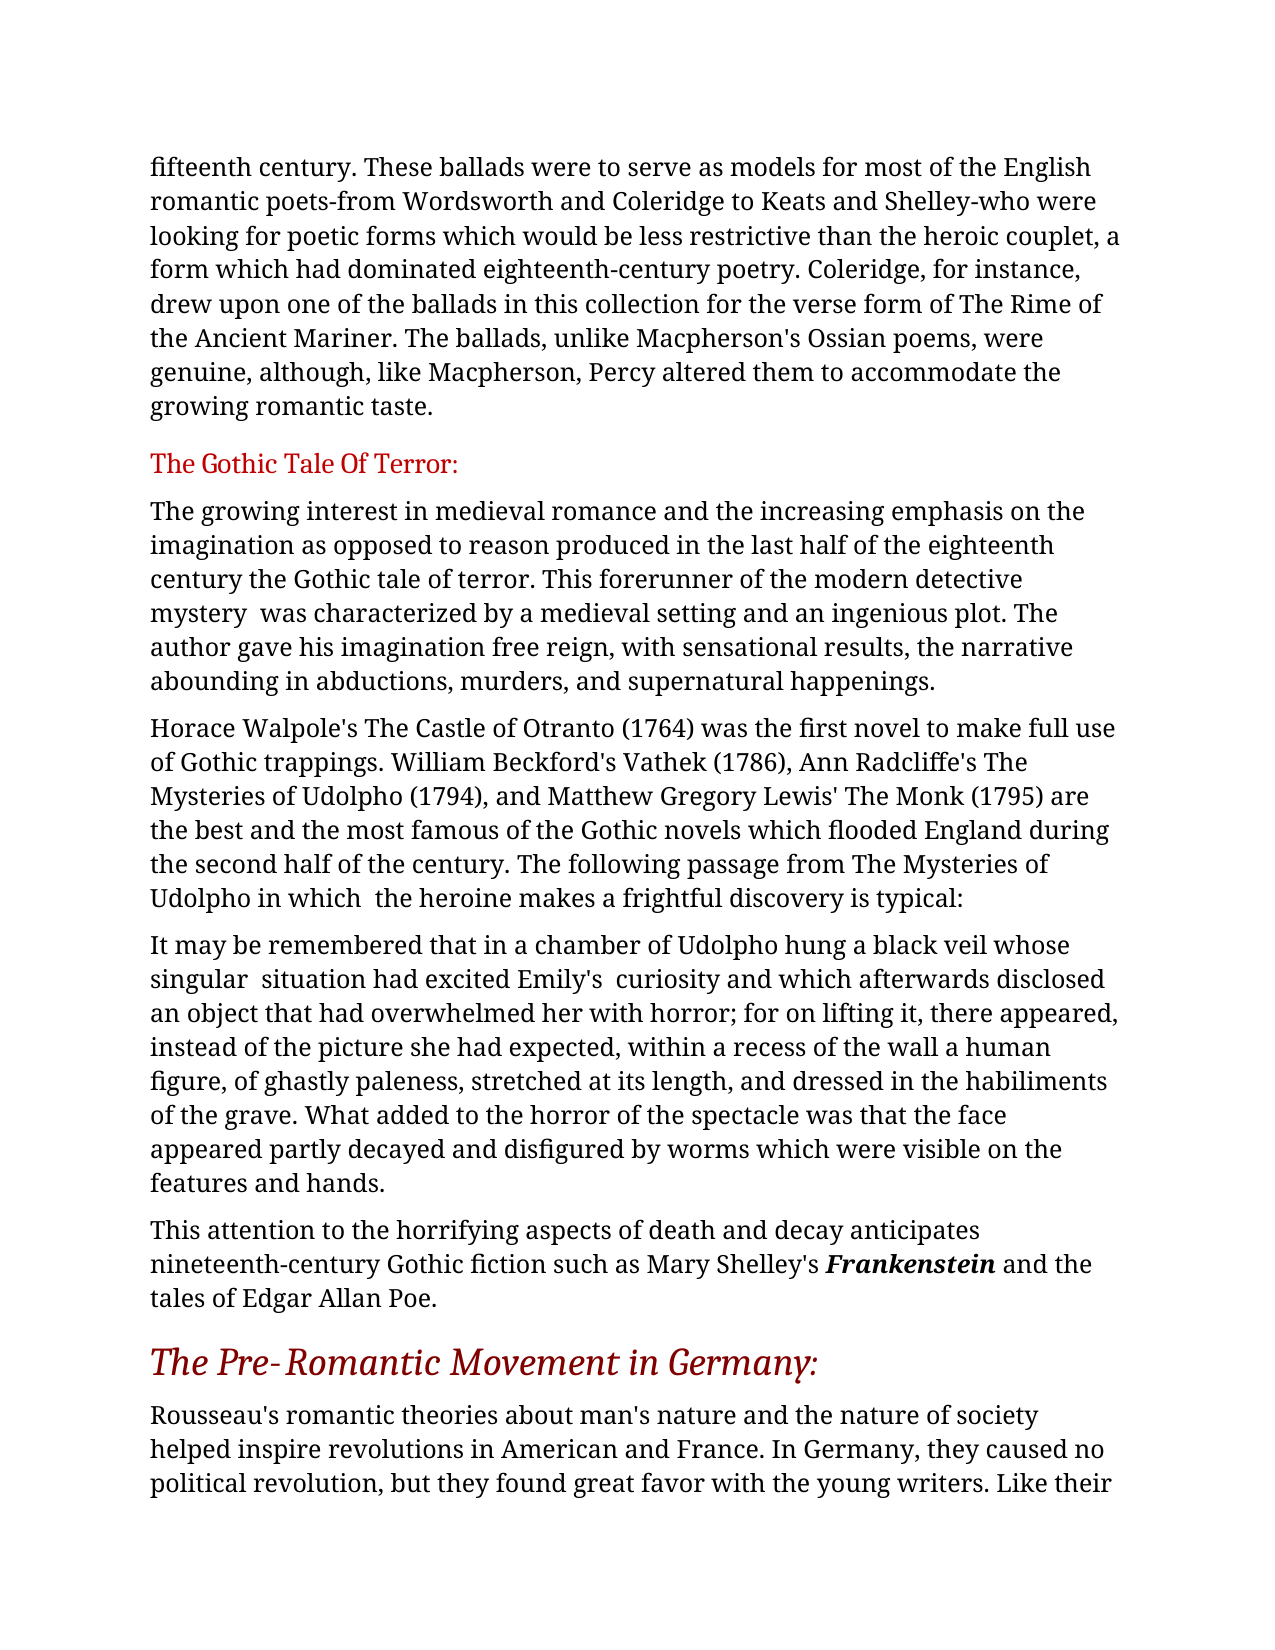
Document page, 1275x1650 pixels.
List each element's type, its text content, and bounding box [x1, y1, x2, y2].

text This attention to the horrifying aspects of death and decay anticipates nineteenth-century Gothic fiction such as Mary Shelley's Frankenstein and the tales of Edgar Allan Poe. [150, 1212, 1125, 1314]
subtitle The Pre-Romantic Movement in Germany: [150, 1339, 1125, 1385]
text The growing interest in medieval romance and the increasing emphasis on the imagination as opposed to reason produced in the last half of the eighteenth century the Gothic tale of terror. This forerunner of the modern detective mystery was characterized by a medieval setting and an ingenious plot. The author gave his imagination free reign, with sensational results, the narrative abounding in abductions, murders, and supernatural happenings. [150, 493, 1125, 698]
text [150, 1397, 1125, 1500]
subtitle The Gothic Tale Of Terror: [150, 447, 1125, 481]
text Horace Walpole's The Castle of Otranto (1764) was the first novel to make full use of Gothic trappings. William Beckford's Vathek (1786), Ann Radcliffe's The Mysteries of Udolpho (1794), and Matthew Gregory Lewis' The Monk (1795) are the best and the most famous of the Gothic novels which flooded England during the second half of the century. The following passage from The Mysteries of Udolpho in which the heroine makes a frightful discovery is typical: [150, 710, 1125, 915]
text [150, 150, 1125, 422]
text It may be remembered that in a chamber of Udolpho hung a black veil whose singular situation had excited Emily's curiosity and which afterwards disclosed an object that had overwhelmed her with horror; for on lifting it, there appeared, instead of the picture she had expected, within a recess of the wall a human figure, of ghastly paleness, stretched at its length, and dressed in the habiliments of the grave. What added to the horror of the spectacle was that the face appeared partly decayed and disfigured by worms which were visible on the features and hands. [150, 927, 1125, 1200]
